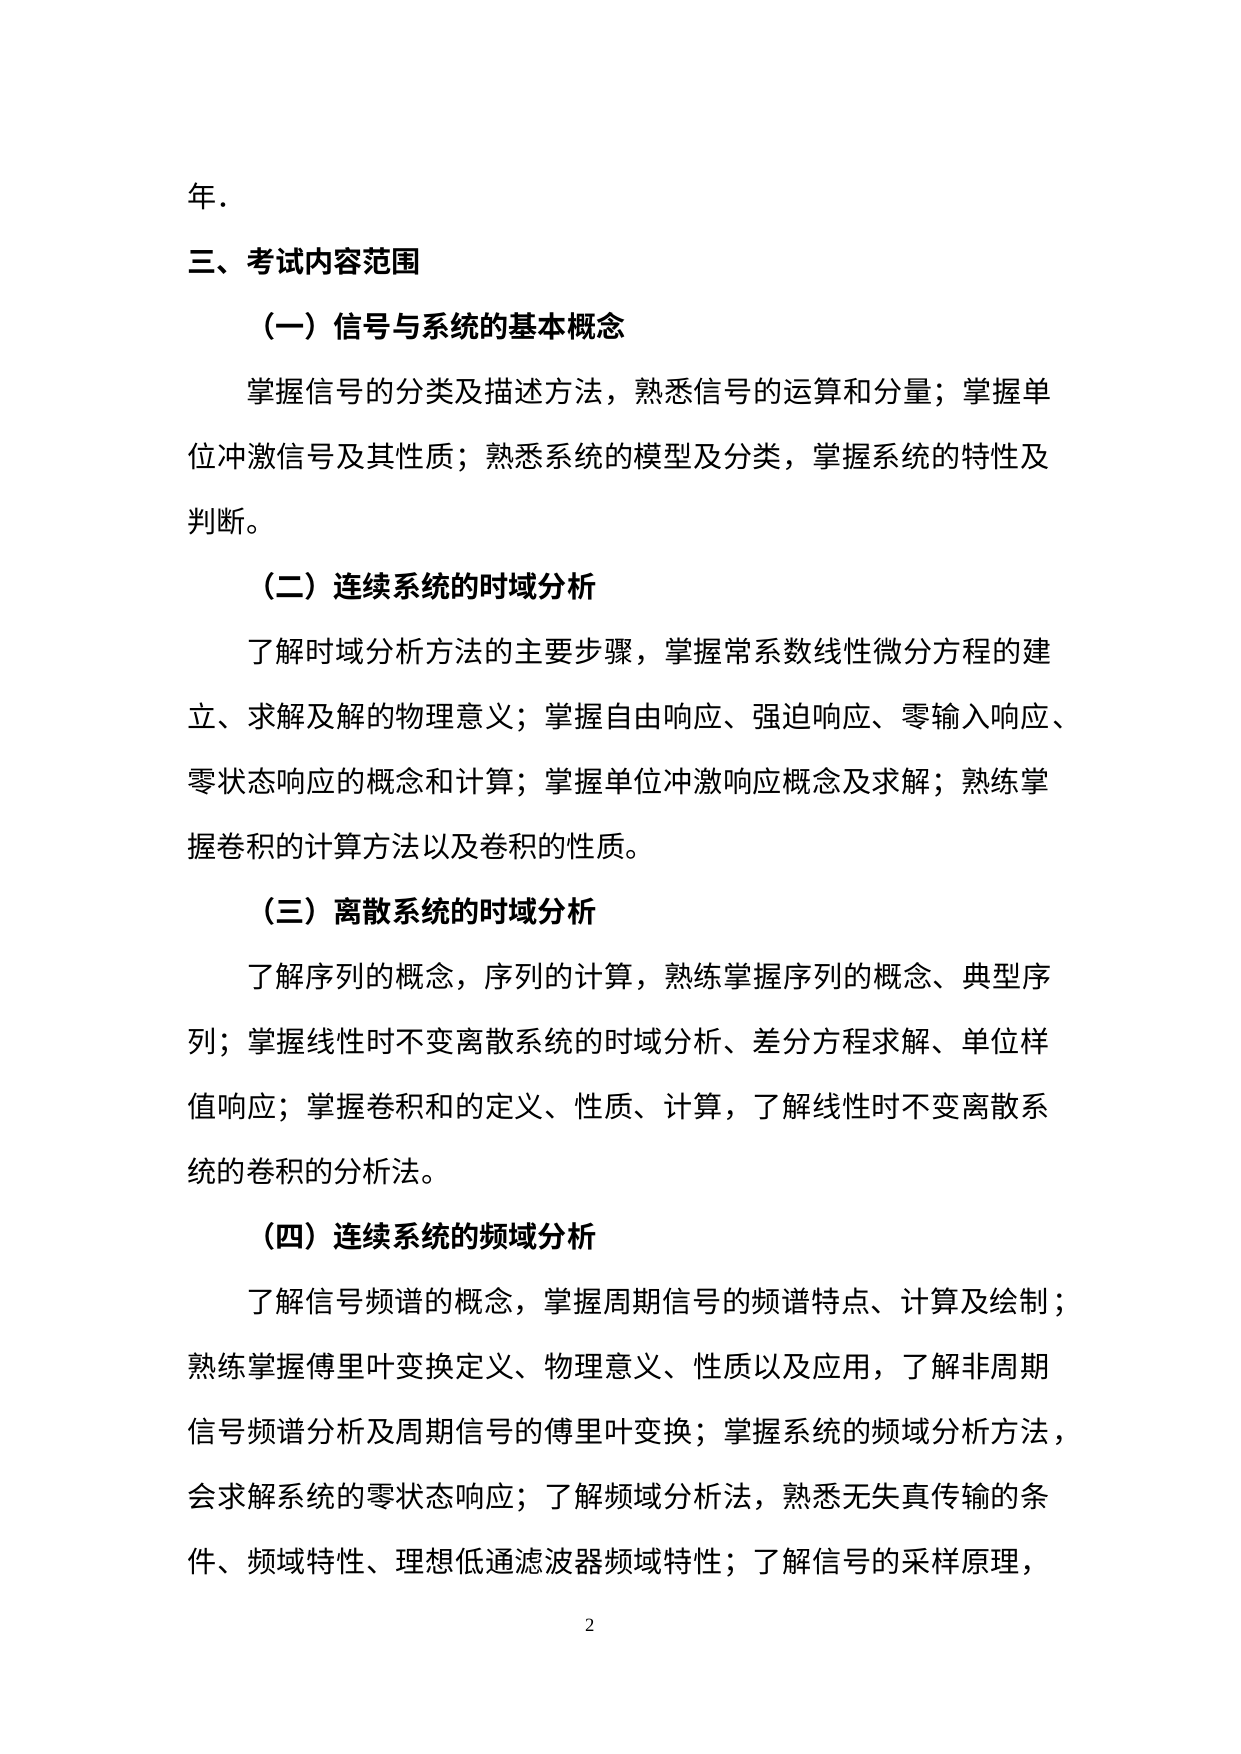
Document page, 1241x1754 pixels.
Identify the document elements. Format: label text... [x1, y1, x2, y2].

text （四）连续系统的频域分析 [187, 1202, 1053, 1267]
text 三、考试内容范围 [187, 227, 1053, 292]
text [187, 162, 1053, 227]
text 了解序列的概念，序列的计算，熟练掌握序列的概念、典型序列；掌握线性时不变离散系统的时域分析、差分方程求解、单位样值响应；掌握卷积和的定义、性质、计算，了解线性时不变离散系统的卷积的分析法。 [187, 942, 1053, 1202]
text （三）离散系统的时域分析 [187, 877, 1053, 942]
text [187, 1267, 1053, 1592]
text 了解时域分析方法的主要步骤，掌握常系数线性微分方程的建立、求解及解的物理意义；掌握自由响应、强迫响应、零输入响应、零状态响应的概念和计算；掌握单位冲激响应概念及求解；熟练掌握卷积的计算方法以及卷积的性质。 [187, 617, 1053, 877]
text （二）连续系统的时域分析 [187, 552, 1053, 617]
text 掌握信号的分类及描述方法，熟悉信号的运算和分量；掌握单位冲激信号及其性质；熟悉系统的模型及分类，掌握系统的特性及判断。 [187, 357, 1053, 552]
text （一）信号与系统的基本概念 [187, 292, 1053, 357]
